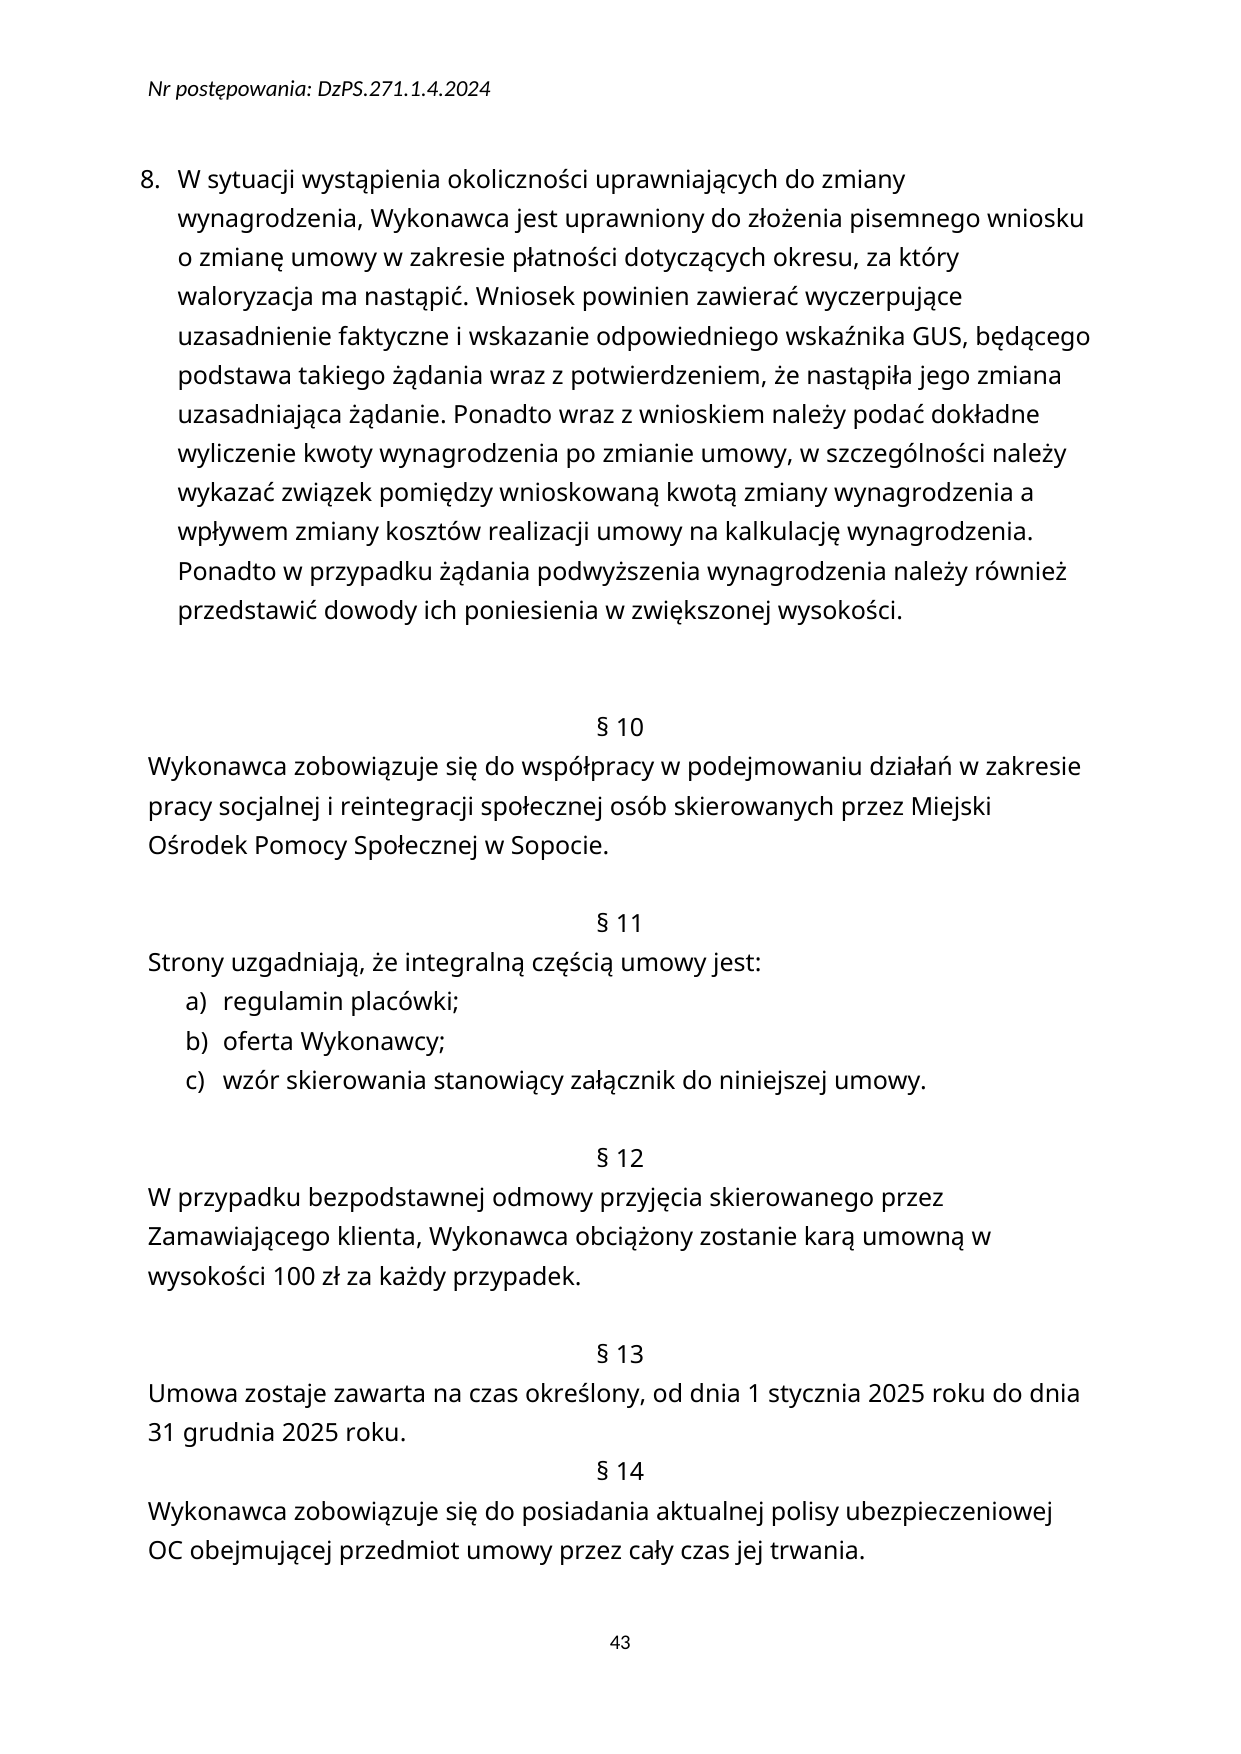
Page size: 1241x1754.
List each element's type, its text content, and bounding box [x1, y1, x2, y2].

list regulamin placówki; [185, 984, 1093, 1018]
list oferta Wykonawcy; [185, 1023, 1093, 1057]
text Umowa zostaje zawarta na czas określony, od dnia 1 stycznia 2025 roku do dnia 31 grudnia 2025 roku. [148, 1376, 1093, 1449]
text § 10 [148, 710, 1093, 744]
text § 12 [148, 1141, 1093, 1175]
text Strony uzgadniają, że integralną częścią umowy jest: [148, 945, 1093, 979]
text § 11 [148, 906, 1093, 940]
list wzór skierowania stanowiący załącznik do niniejszej umowy. [185, 1062, 1093, 1096]
text Wykonawca zobowiązuje się do współpracy w podejmowaniu działań w zakresie pracy socjalnej i reintegracji społecznej osób skierowanych przez Miejski Ośrodek Pomocy Społecznej w Sopocie. [148, 749, 1093, 861]
text § 13 [148, 1336, 1093, 1371]
list W sytuacji wystąpienia okoliczności uprawniających do zmiany wynagrodzenia, Wykonawca jest uprawniony do złożenia pisemnego wniosku o zmianę umowy w zakresie płatności dotyczących okresu, za który waloryzacja ma nastąpić. Wniosek powinien zawierać wyczerpujące uzasadnienie faktyczne i wskazanie odpowiedniego wskaźnika GUS, będącego podstawa takiego żądania wraz z potwierdzeniem, że nastąpiła jego zmiana uzasadniająca żądanie. Ponadto wraz z wnioskiem należy podać dokładne wyliczenie kwoty wynagrodzenia po zmianie umowy, w szczególności należy wykazać związek pomiędzy wnioskowaną kwotą zmiany wynagrodzenia a wpływem zmiany kosztów realizacji umowy na kalkulację wynagrodzenia. Ponadto w przypadku żądania podwyższenia wynagrodzenia należy również przedstawić dowody ich poniesienia w zwiększonej wysokości. [140, 161, 1093, 626]
text § 14 [148, 1454, 1093, 1488]
text Wykonawca zobowiązuje się do posiadania aktualnej polisy ubezpieczeniowej OC obejmującej przedmiot umowy przez cały czas jej trwania. [148, 1493, 1093, 1566]
text W przypadku bezpodstawnej odmowy przyjęcia skierowanego przez Zamawiającego klienta, Wykonawca obciążony zostanie karą umowną w wysokości 100 zł za każdy przypadek. [148, 1180, 1093, 1292]
